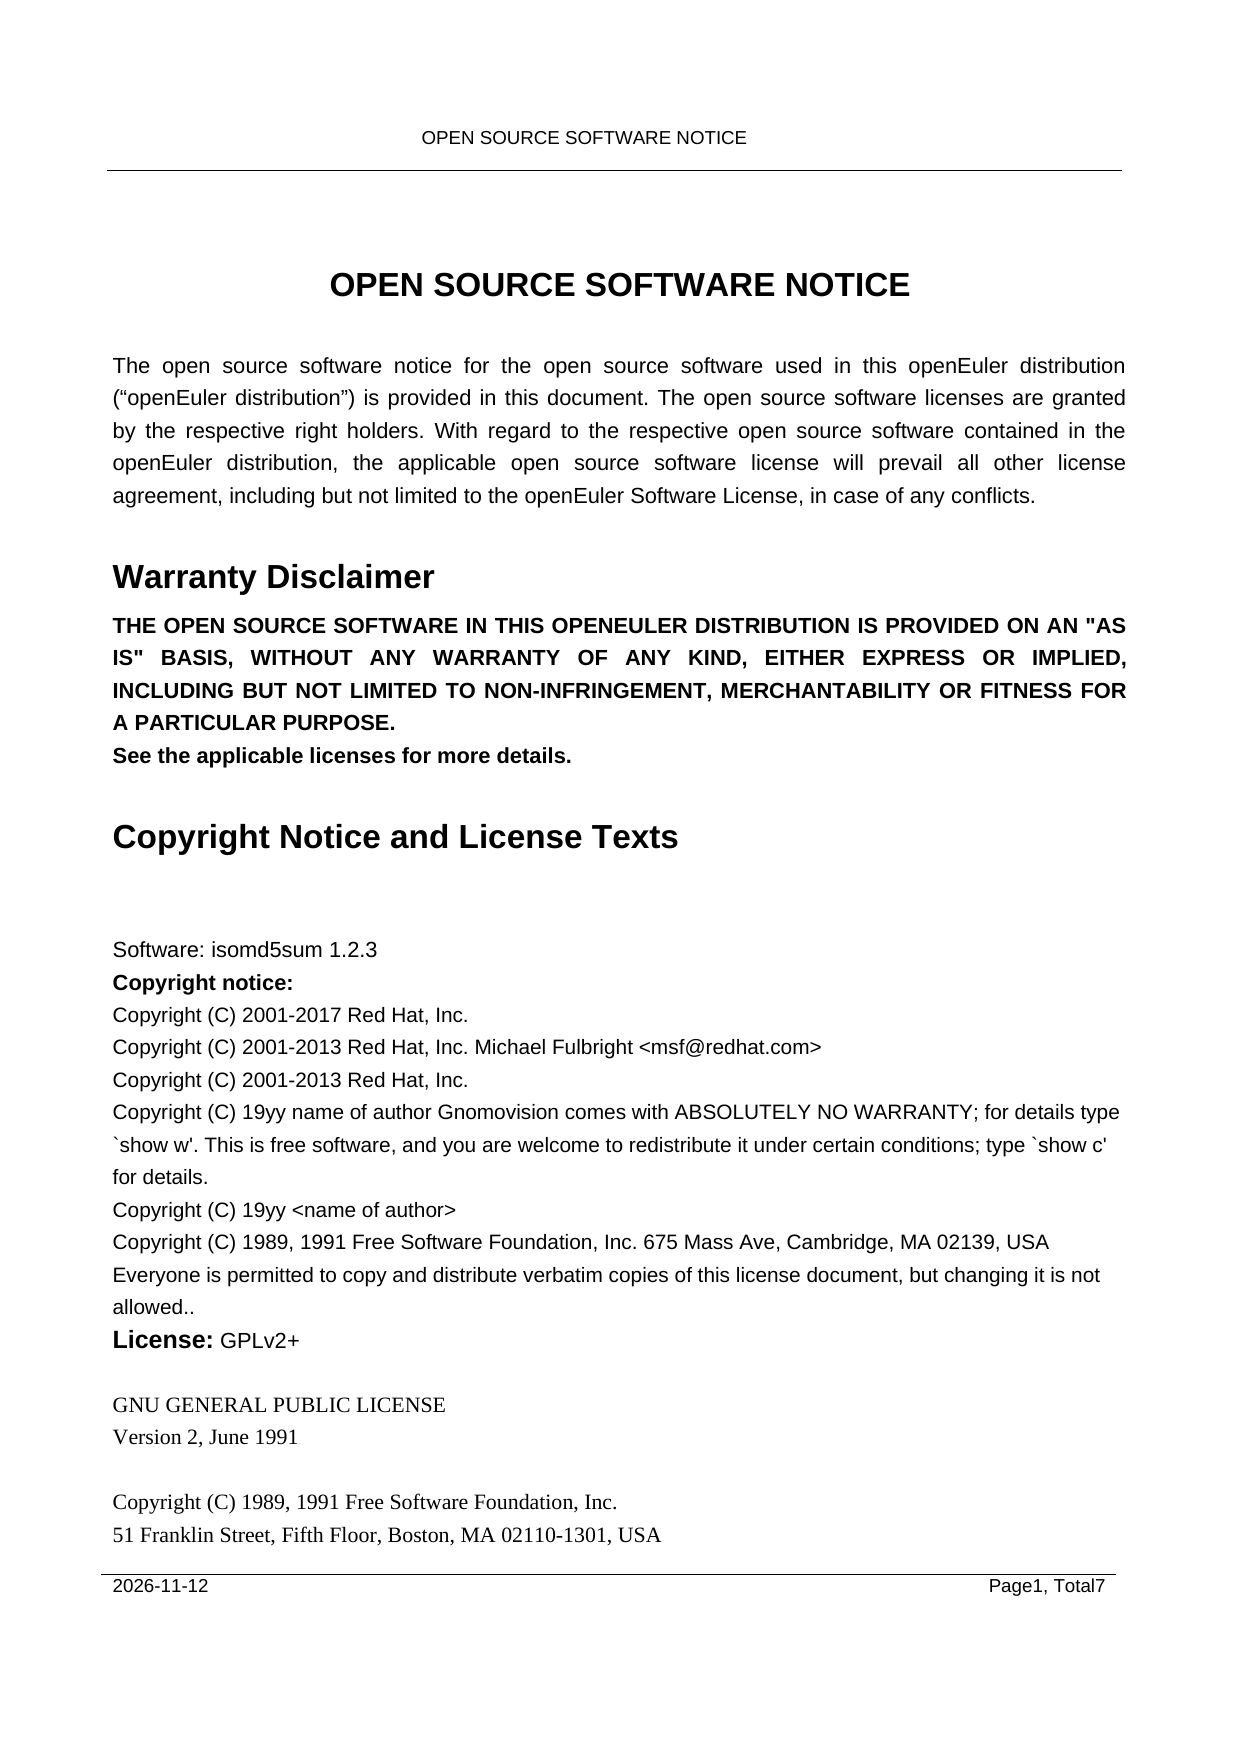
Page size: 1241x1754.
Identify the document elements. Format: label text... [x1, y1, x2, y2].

text Copyright Notice and License Texts [112, 804, 1128, 869]
text Warranty Disclaimer [112, 544, 1128, 609]
text Copyright (C) 19yy name of author Gnomovision comes with ABSOLUTELY NO WARRANTY; for details type `show w'. This is free software, and you are welcome to redistribute it under certain conditions; type `show c' for details. [112, 1096, 1128, 1193]
text Copyright (C) 19yy <name of author> [112, 1193, 1128, 1226]
text OPEN SOURCE SOFTWARE NOTICE [112, 251, 1128, 316]
text Software: isomd5sum 1.2.3 [112, 933, 1128, 966]
text Copyright notice: [112, 966, 1128, 998]
text Copyright (C) 2001-2017 Red Hat, Inc. [112, 998, 1128, 1031]
text The open source software notice for the open source software used in this openEuler distribution (“openEuler distribution”) is provided in this document. The open source software licenses are granted by the respective right holders. With regard to the respective open source software contained in the openEuler distribution, the applicable open source software license will prevail all other license agreement, including but not limited to the openEuler Software License, in case of any conflicts. [112, 349, 1128, 511]
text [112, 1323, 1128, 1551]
text THE OPEN SOURCE SOFTWARE IN THIS OPENEULER DISTRIBUTION IS PROVIDED ON AN "AS IS" BASIS, WITHOUT ANY WARRANTY OF ANY KIND, EITHER EXPRESS OR IMPLIED, INCLUDING BUT NOT LIMITED TO NON-INFRINGEMENT, MERCHANTABILITY OR FITNESS FOR A PARTICULAR PURPOSE. See the applicable licenses for more details. [112, 609, 1128, 771]
text Copyright (C) 1989, 1991 Free Software Foundation, Inc. 675 Mass Ave, Cambridge, MA 02139, USA Everyone is permitted to copy and distribute verbatim copies of this license document, but changing it is not allowed.. [112, 1226, 1128, 1323]
text Copyright (C) 2001-2013 Red Hat, Inc. [112, 1063, 1128, 1096]
text Copyright (C) 2001-2013 Red Hat, Inc. Michael Fulbright <msf@redhat.com> [112, 1031, 1128, 1063]
